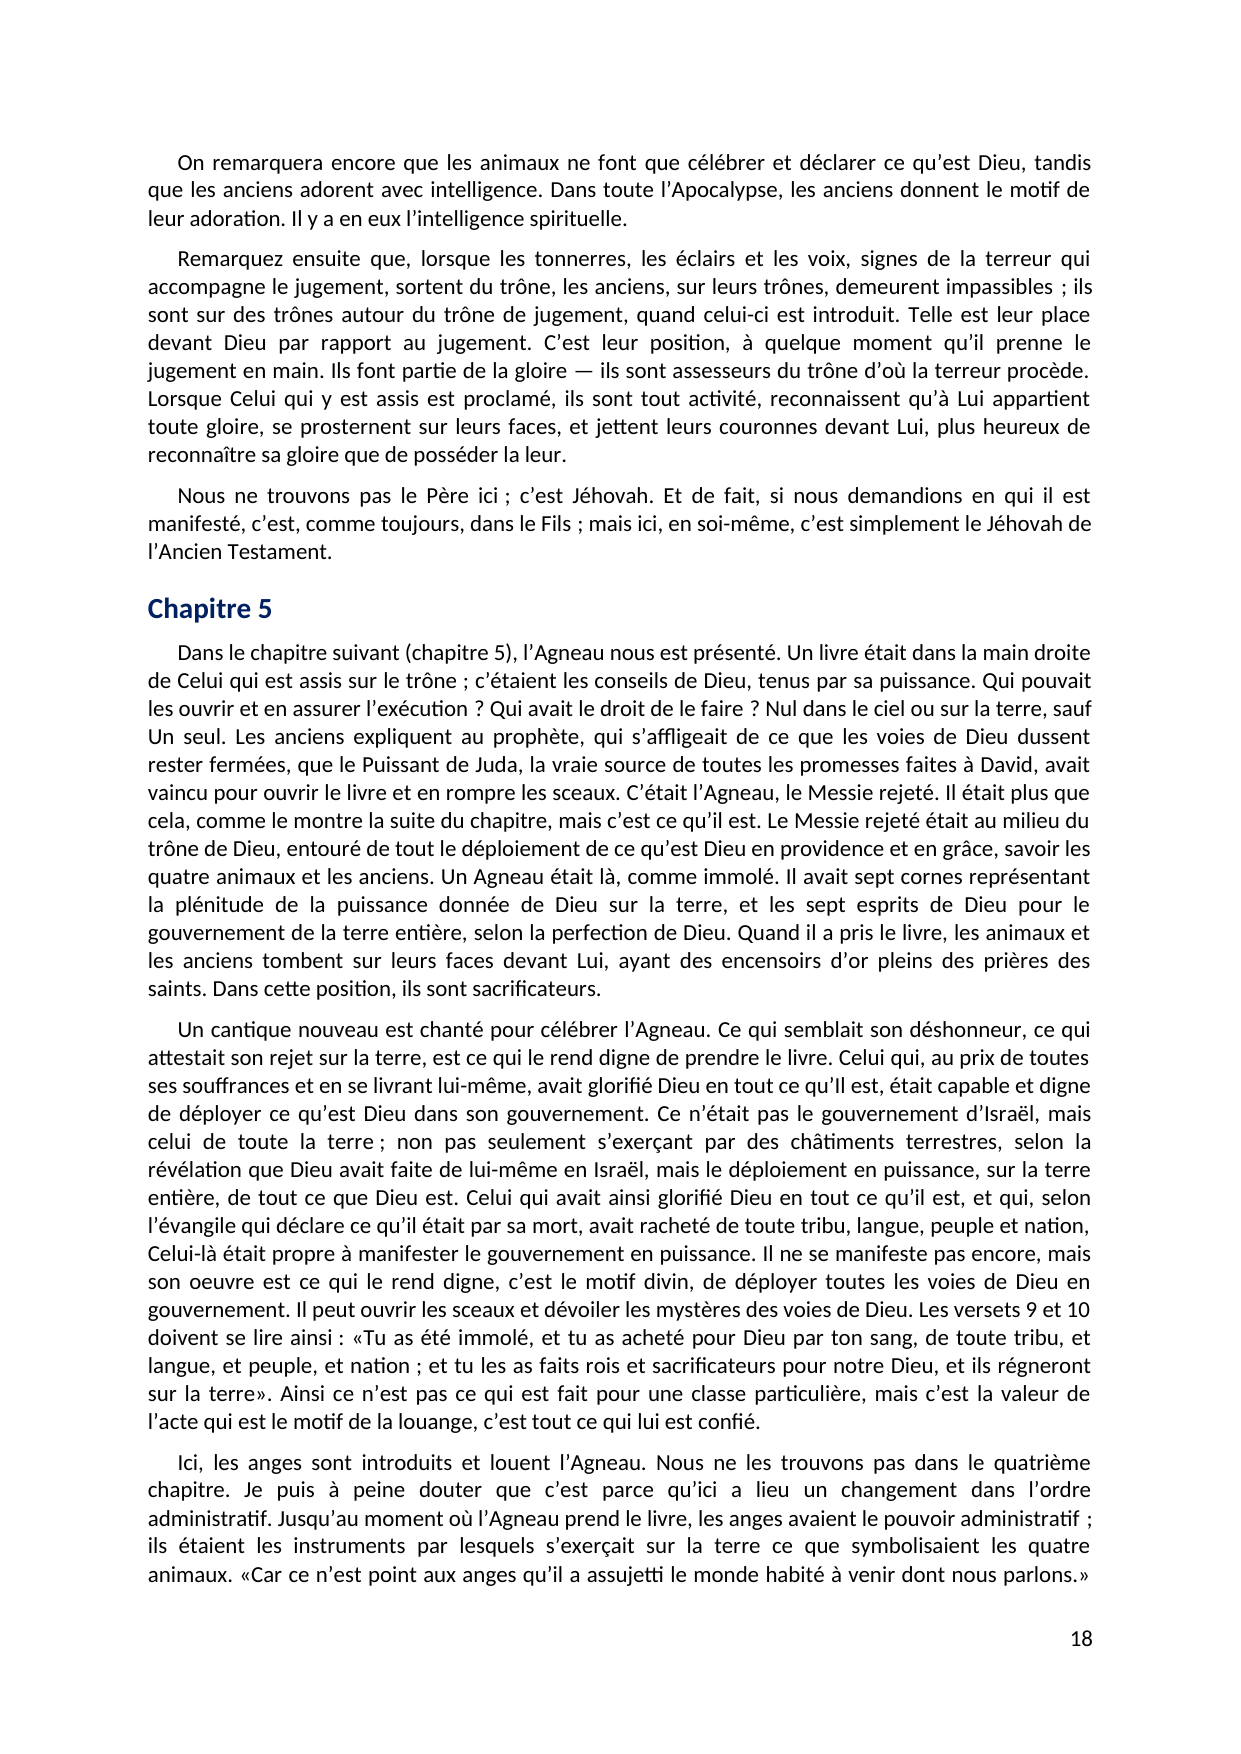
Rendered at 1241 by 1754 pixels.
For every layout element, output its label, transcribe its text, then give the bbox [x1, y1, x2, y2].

text Dans le chapitre suivant (chapitre 5), l’Agneau nous est présenté. Un livre était dans la main droite de Celui qui est assis sur le trône ; c’étaient les conseils de Dieu, tenus par sa puissance. Qui pouvait les ouvrir et en assurer l’exécution ? Qui avait le droit de le faire ? Nul dans le ciel ou sur la terre, sauf Un seul. Les anciens expliquent au prophète, qui s’affligeait de ce que les voies de Dieu dussent rester fermées, que le Puissant de Juda, la vraie source de toutes les promesses faites à David, avait vaincu pour ouvrir le livre et en rompre les sceaux. C’était l’Agneau, le Messie rejeté. Il était plus que cela, comme le montre la suite du chapitre, mais c’est ce qu’il est. Le Messie rejeté était au milieu du trône de Dieu, entouré de tout le déploiement de ce qu’est Dieu en providence et en grâce, savoir les quatre animaux et les anciens. Un Agneau était là, comme immolé. Il avait sept cornes représentant la plénitude de la puissance donnée de Dieu sur la terre, et les sept esprits de Dieu pour le gouvernement de la terre entière, selon la perfection de Dieu. Quand il a pris le livre, les animaux et les anciens tombent sur leurs faces devant Lui, ayant des encensoirs d’or pleins des prières des saints. Dans cette position, ils sont sacrificateurs. [148, 638, 1093, 1002]
text Nous ne trouvons pas le Père ici ; c’est Jéhovah. Et de fait, si nous demandions en qui il est manifesté, c’est, comme toujours, dans le Fils ; mais ici, en soi-même, c’est simplement le Jéhovah de l’Ancien Testament. [148, 481, 1093, 565]
text Remarquez ensuite que, lorsque les tonnerres, les éclairs et les voix, signes de la terreur qui accompagne le jugement, sortent du trône, les anciens, sur leurs trônes, demeurent impassibles ; ils sont sur des trônes autour du trône de jugement, quand celui-ci est introduit. Telle est leur place devant Dieu par rapport au jugement. C’est leur position, à quelque moment qu’il prenne le jugement en main. Ils font partie de la gloire — ils sont assesseurs du trône d’où la terreur procède. Lorsque Celui qui y est assis est proclamé, ils sont tout activité, reconnaissent qu’à Lui appartient toute gloire, se prosternent sur leurs faces, et jettent leurs couronnes devant Lui, plus heureux de reconnaître sa gloire que de posséder la leur. [148, 244, 1093, 468]
subtitle Chapitre 5 [148, 590, 1093, 626]
text Un cantique nouveau est chanté pour célébrer l’Agneau. Ce qui semblait son déshonneur, ce qui attestait son rejet sur la terre, est ce qui le rend digne de prendre le livre. Celui qui, au prix de toutes ses souffrances et en se livrant lui-même, avait glorifié Dieu en tout ce qu’Il est, était capable et digne de déployer ce qu’est Dieu dans son gouvernement. Ce n’était pas le gouvernement d’Israël, mais celui de toute la terre ; non pas seulement s’exerçant par des châtiments terrestres, selon la révélation que Dieu avait faite de lui-même en Israël, mais le déploiement en puissance, sur la terre entière, de tout ce que Dieu est. Celui qui avait ainsi glorifié Dieu en tout ce qu’il est, et qui, selon l’évangile qui déclare ce qu’il était par sa mort, avait racheté de toute tribu, langue, peuple et nation, Celui-là était propre à manifester le gouvernement en puissance. Il ne se manifeste pas encore, mais son oeuvre est ce qui le rend digne, c’est le motif divin, de déployer toutes les voies de Dieu en gouvernement. Il peut ouvrir les sceaux et dévoiler les mystères des voies de Dieu. Les versets 9 et 10 doivent se lire ainsi : «Tu as été immolé, et tu as acheté pour Dieu par ton sang, de toute tribu, et langue, et peuple, et nation ; et tu les as faits rois et sacrificateurs pour notre Dieu, et ils régneront sur la terre». Ainsi ce n’est pas ce qui est fait pour une classe particulière, mais c’est la valeur de l’acte qui est le motif de la louange, c’est tout ce qui lui est confié. [148, 1015, 1093, 1435]
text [148, 1448, 1093, 1588]
text On remarquera encore que les animaux ne font que célébrer et déclarer ce qu’est Dieu, tandis que les anciens adorent avec intelligence. Dans toute l’Apocalypse, les anciens donnent le motif de leur adoration. Il y a en eux l’intelligence spirituelle. [148, 148, 1093, 232]
